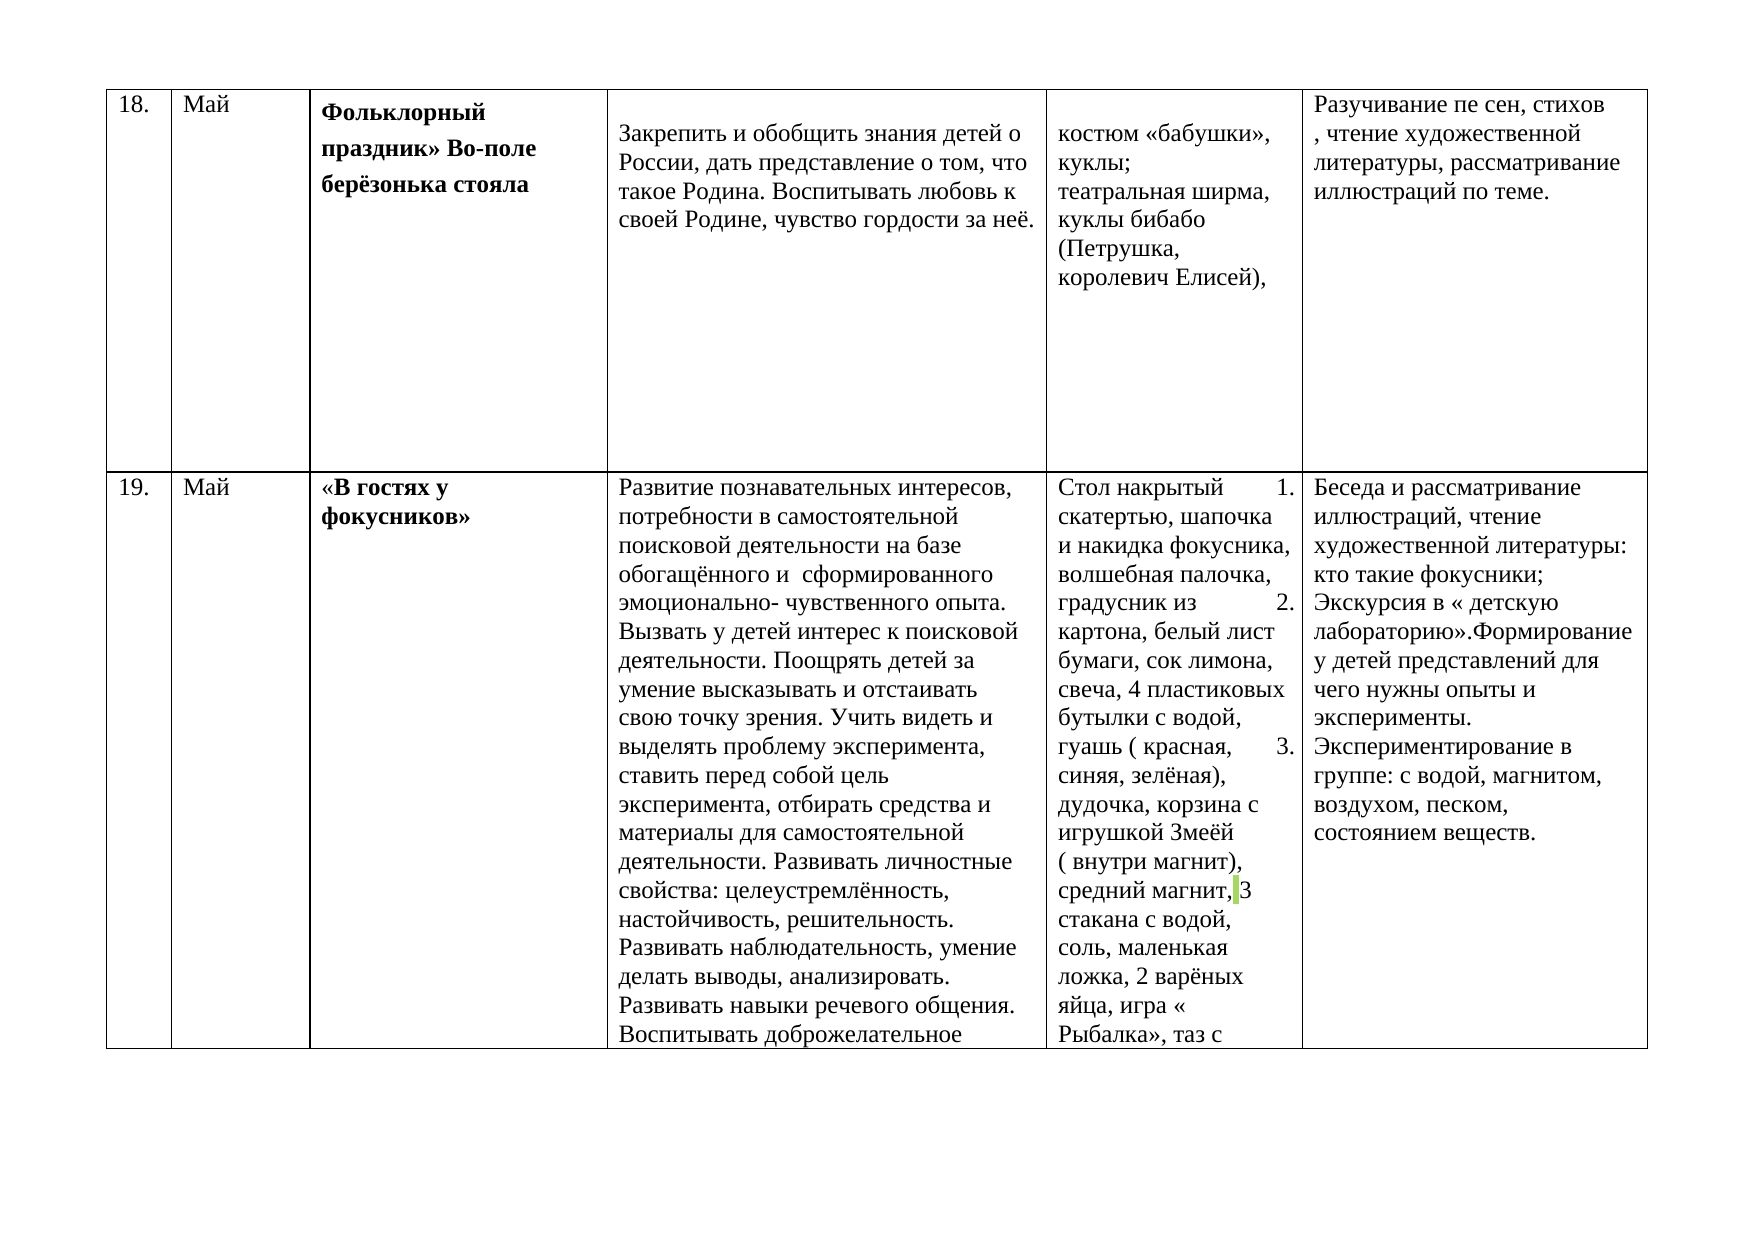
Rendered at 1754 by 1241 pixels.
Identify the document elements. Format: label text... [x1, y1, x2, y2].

table_cell 19. [107, 473, 171, 1047]
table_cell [1303, 473, 1647, 1047]
table_cell костюм «бабушки», куклы; театральная ширма, куклы бибабо (Петрушка, королевич Елисей), [1047, 90, 1302, 471]
table_cell Закрепить и обобщить знания детей о России, дать представление о том, что такое Родина. Воспитывать любовь к своей Родине, чувство гордости за неё. [608, 90, 1046, 471]
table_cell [1047, 473, 1302, 1047]
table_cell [608, 473, 1046, 1047]
table_cell Май [172, 473, 309, 1047]
table_cell 18. [107, 90, 171, 471]
table_cell Разучивание пе сен, стихов , чтение художественной литературы, рассматривание иллюстраций по теме. [1303, 90, 1647, 471]
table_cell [311, 473, 607, 1047]
table_cell Май [172, 90, 309, 471]
table_cell Фольклорный праздник» Во-поле берёзонька стояла [311, 90, 607, 471]
